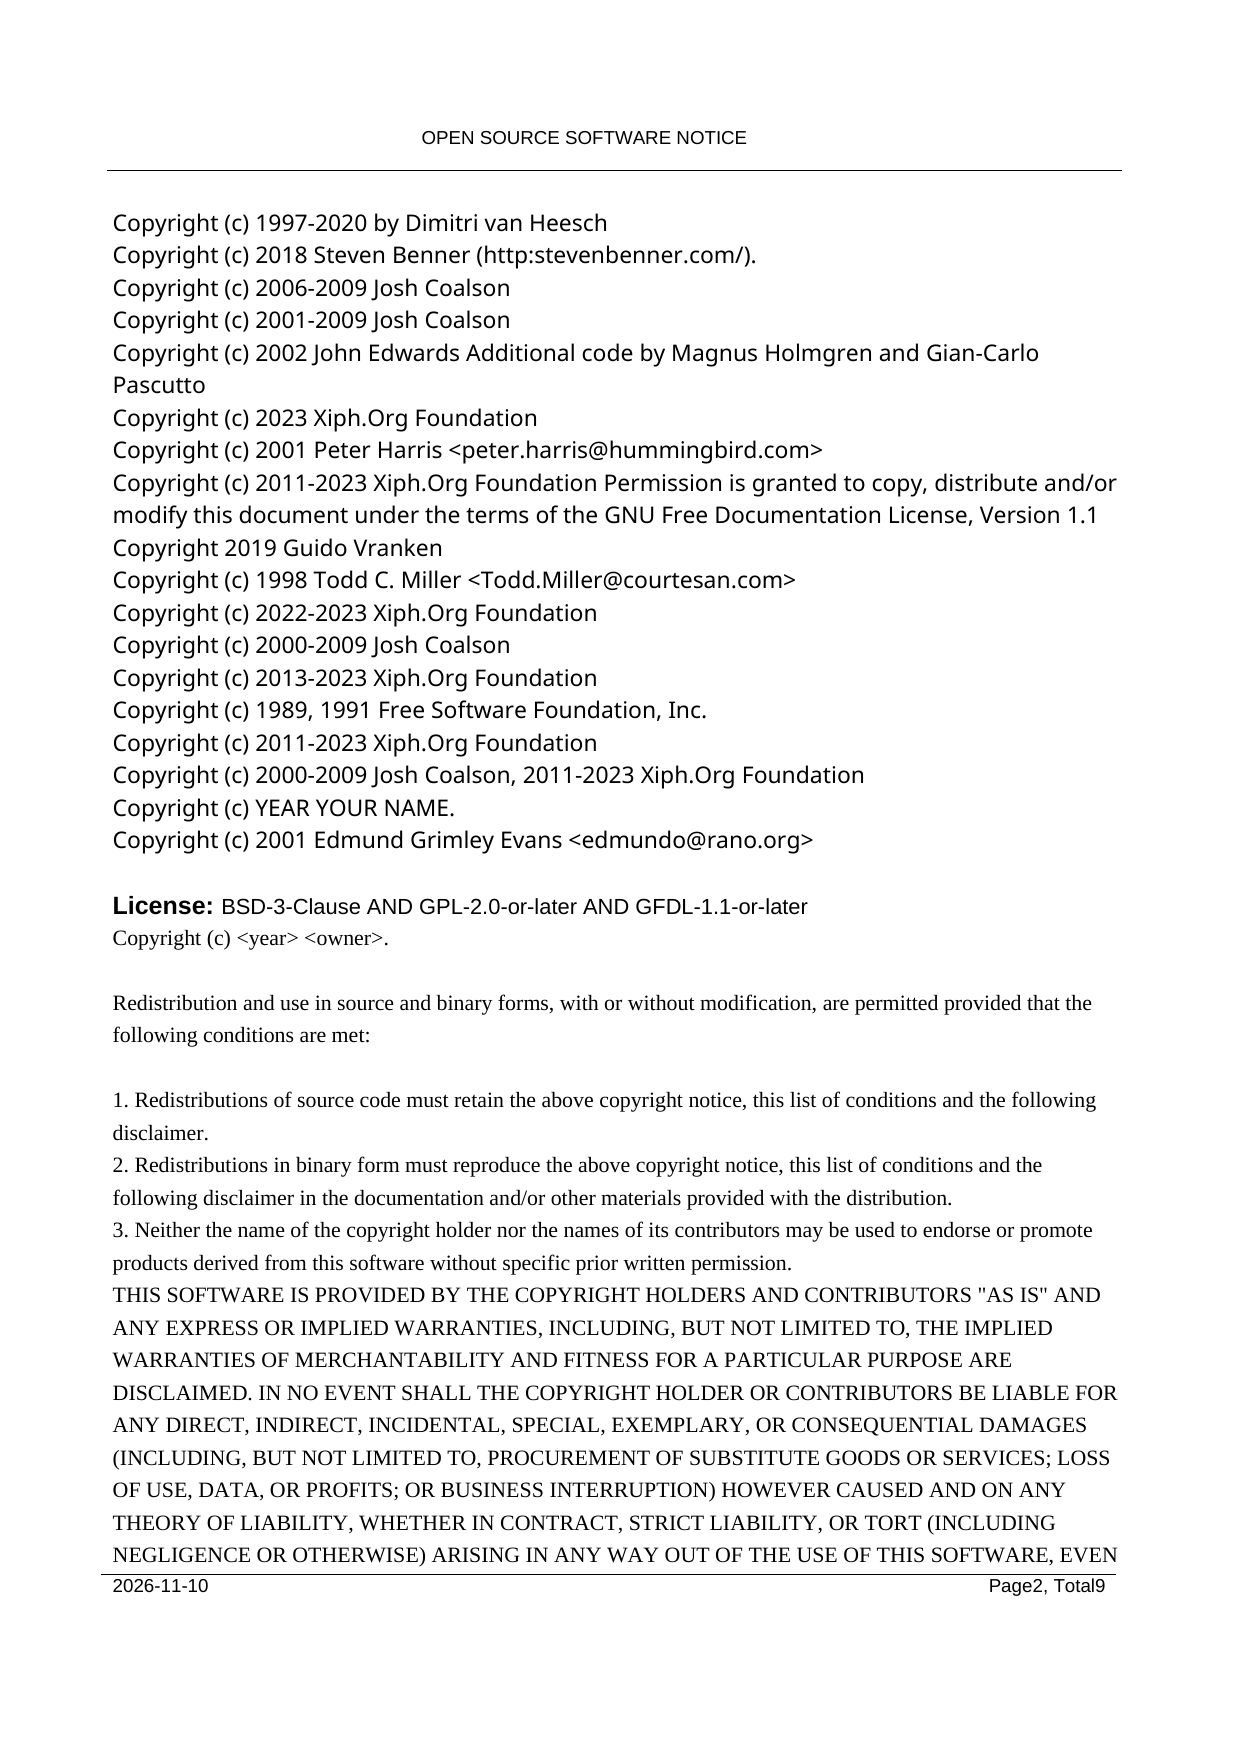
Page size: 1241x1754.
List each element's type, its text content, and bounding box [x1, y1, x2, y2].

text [112, 921, 1128, 1571]
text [112, 206, 1128, 889]
text License: BSD-3-Clause AND GPL-2.0-or-later AND GFDL-1.1-or-later [112, 889, 1128, 921]
